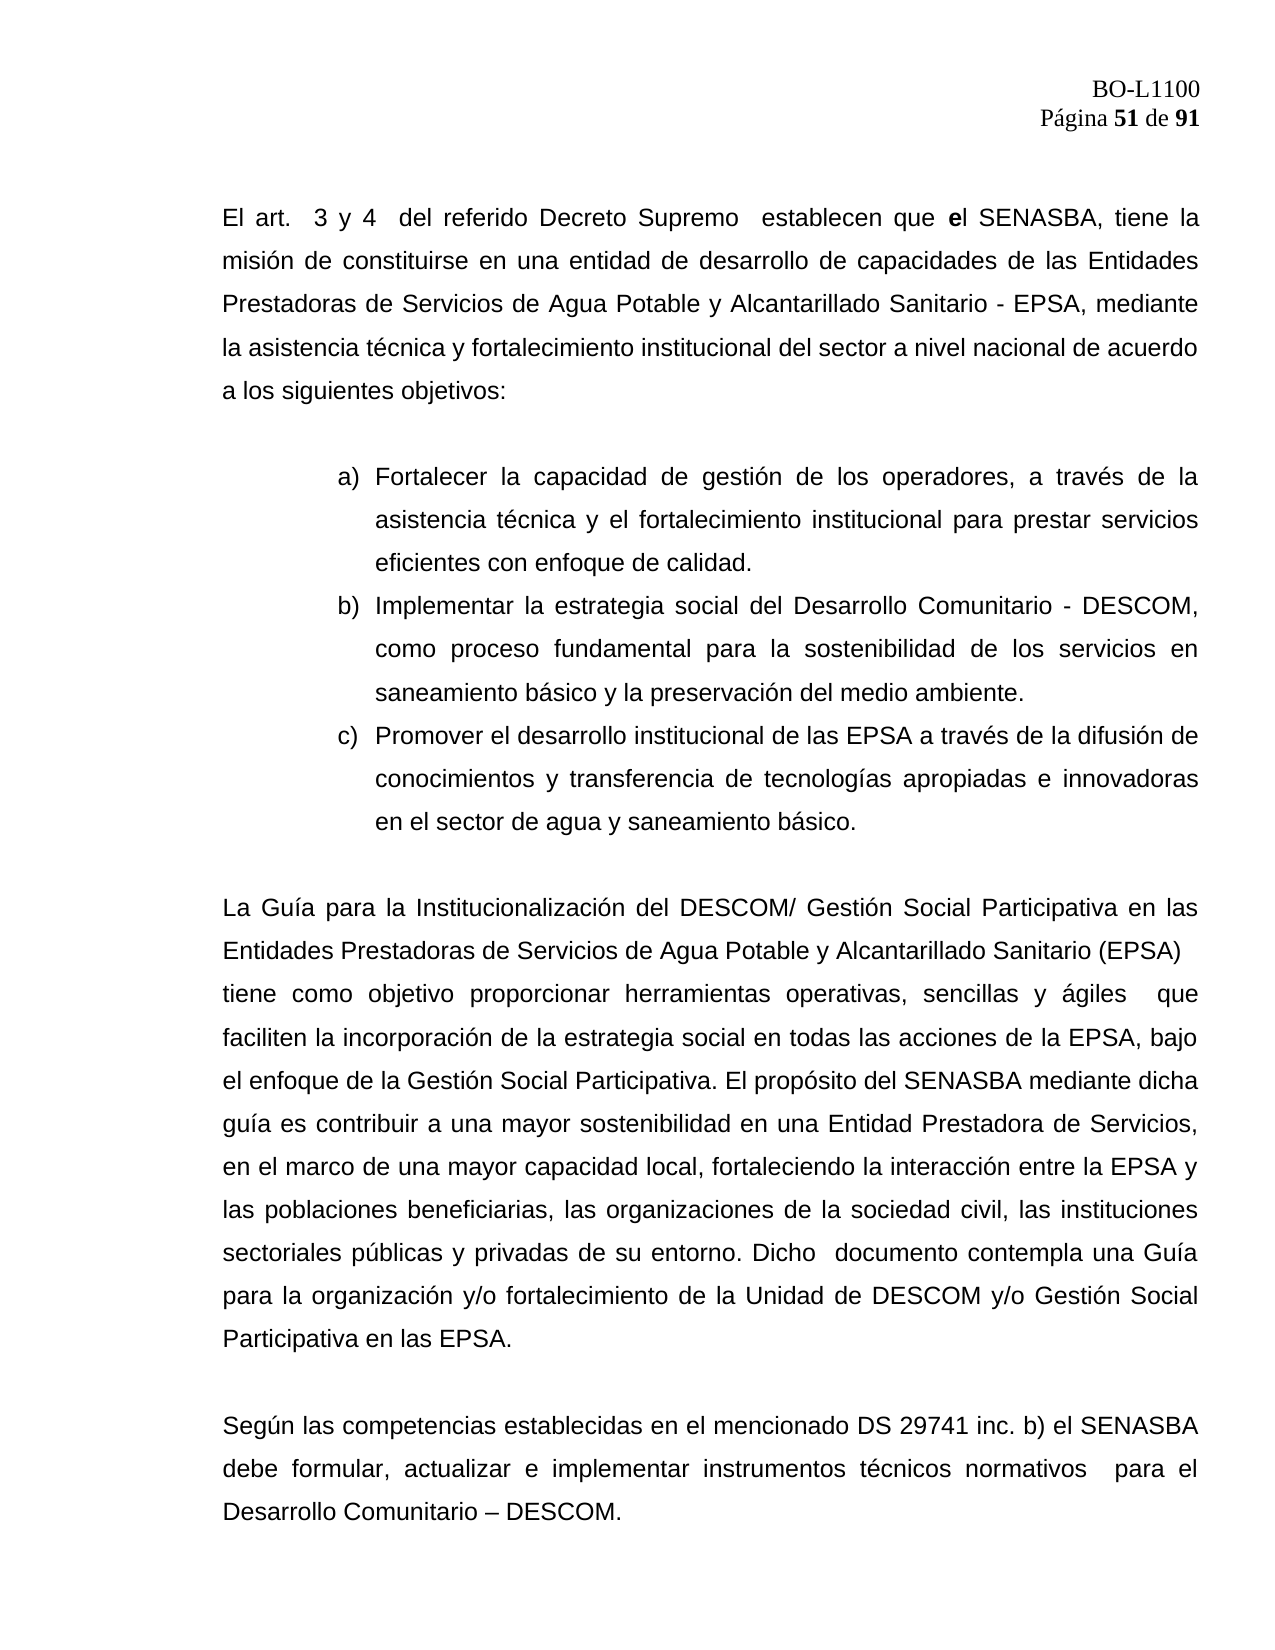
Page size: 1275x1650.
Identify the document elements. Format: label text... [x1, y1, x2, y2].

text tiene como objetivo proporcionar herramientas operativas, sencillas y ágiles que faciliten la incorporación de la estrategia social en todas las acciones de la EPSA, bajo el enfoque de la Gestión Social Participativa. El propósito del SENASBA mediante dicha guía es contribuir a una mayor sostenibilidad en una Entidad Prestadora de Servicios, en el marco de una mayor capacidad local, fortaleciendo la interacción entre la EPSA y las poblaciones beneficiarias, las organizaciones de la sociedad civil, las instituciones sectoriales públicas y privadas de su entorno. Dicho documento contempla una Guía para la organización y/o fortalecimiento de la Unidad de DESCOM y/o Gestión Social Participativa en las EPSA. [222, 979, 1200, 1353]
list Promover el desarrollo institucional de las EPSA a través de la difusión de conocimientos y transferencia de tecnologías apropiadas e innovadoras en el sector de agua y saneamiento básico. [337, 721, 1200, 836]
list Fortalecer la capacidad de gestión de los operadores, a través de la asistencia técnica y el fortalecimiento institucional para prestar servicios eficientes con enfoque de calidad. [337, 462, 1200, 577]
text Según las competencias establecidas en el mencionado DS 29741 inc. b) el SENASBA debe formular, actualizar e implementar instrumentos técnicos normativos para el Desarrollo Comunitario – DESCOM. [222, 1411, 1200, 1526]
text El art. 3 y 4 del referido Decreto Supremo establecen que el SENASBA, tiene la misión de constituirse en una entidad de desarrollo de capacidades de las Entidades Prestadoras de Servicios de Agua Potable y Alcantarillado Sanitario - EPSA, mediante la asistencia técnica y fortalecimiento institucional del sector a nivel nacional de acuerdo a los siguientes objetivos: [222, 203, 1200, 404]
list Implementar la estrategia social del Desarrollo Comunitario - DESCOM, como proceso fundamental para la sostenibilidad de los servicios en saneamiento básico y la preservación del medio ambiente. [337, 591, 1200, 706]
text La Guía para la Institucionalización del DESCOM/ Gestión Social Participativa en las Entidades Prestadoras de Servicios de Agua Potable y Alcantarillado Sanitario (EPSA) [222, 893, 1200, 965]
